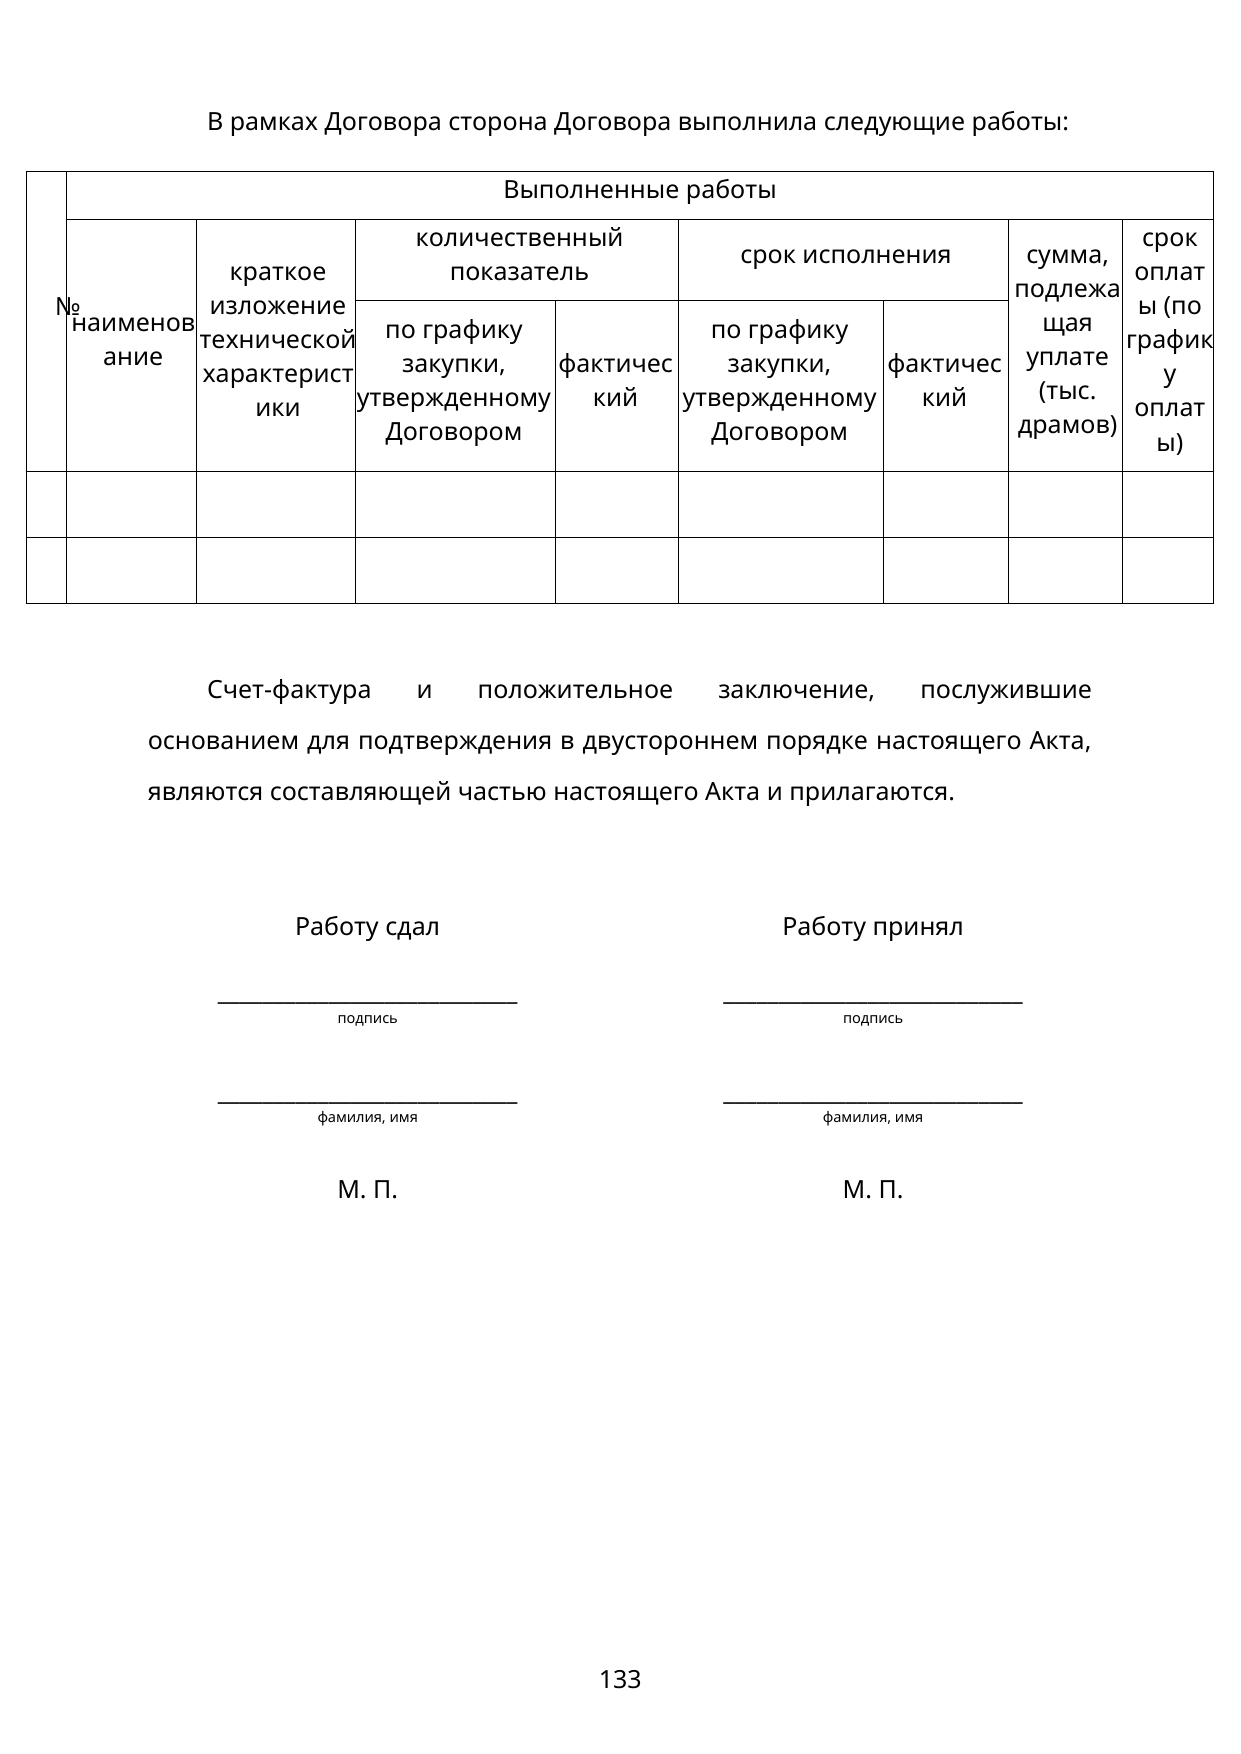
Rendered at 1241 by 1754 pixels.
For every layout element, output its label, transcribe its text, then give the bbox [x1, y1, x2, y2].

table_cell [67, 538, 196, 603]
table_cell [1009, 472, 1122, 537]
table_cell [884, 538, 1008, 603]
table_header № [27, 172, 66, 471]
table_cell [67, 472, 196, 537]
table_cell [1009, 538, 1122, 603]
table_header Работу сдал [115, 909, 620, 974]
table_cell [356, 538, 555, 603]
table_cell [27, 472, 66, 537]
table_cell ___________________________ фамилия, имя [620, 1073, 1126, 1172]
table_cell [1123, 472, 1213, 537]
table_cell [556, 538, 678, 603]
table_header Работу принял [620, 909, 1126, 974]
table_cell наименование [67, 220, 196, 471]
table_cell краткое изложение технической характеристики [197, 220, 355, 471]
table_cell [197, 472, 355, 537]
table_cell ___________________________ подпись [115, 974, 620, 1073]
table_cell по графику закупки, утвержденному Договором [356, 301, 555, 471]
table_cell фактический [556, 301, 678, 471]
table_cell [27, 538, 66, 603]
table_cell [679, 538, 883, 603]
table_header Выполненные работы [67, 172, 1213, 219]
table_cell М. П. [620, 1172, 1126, 1237]
table_cell ___________________________ фамилия, имя [115, 1073, 620, 1172]
table_cell по графику закупки, утвержденному Договором [679, 301, 883, 471]
table_cell количественный показатель [356, 220, 678, 300]
table_cell фактический [884, 301, 1008, 471]
table_cell срок исполнения [679, 220, 1008, 300]
table_cell [356, 472, 555, 537]
table_cell [884, 472, 1008, 537]
text В рамках Договора сторона Договора выполнила следующие работы: [148, 103, 1092, 137]
table_cell [679, 472, 883, 537]
table_cell срок оплаты (по графику оплаты) [1123, 220, 1213, 471]
table_cell ___________________________ подпись [620, 974, 1126, 1073]
table_cell М. П. [115, 1172, 620, 1237]
table_cell [197, 538, 355, 603]
table_cell [1123, 538, 1213, 603]
table_cell [556, 472, 678, 537]
text Счет-фактура и положительное заключение, послужившие основанием для подтверждения в двустороннем порядке настоящего Акта, являются составляющей частью настоящего Акта и прилагаются. [148, 672, 1092, 808]
table_cell сумма, подлежащая уплате (тыс. драмов) [1009, 220, 1122, 471]
